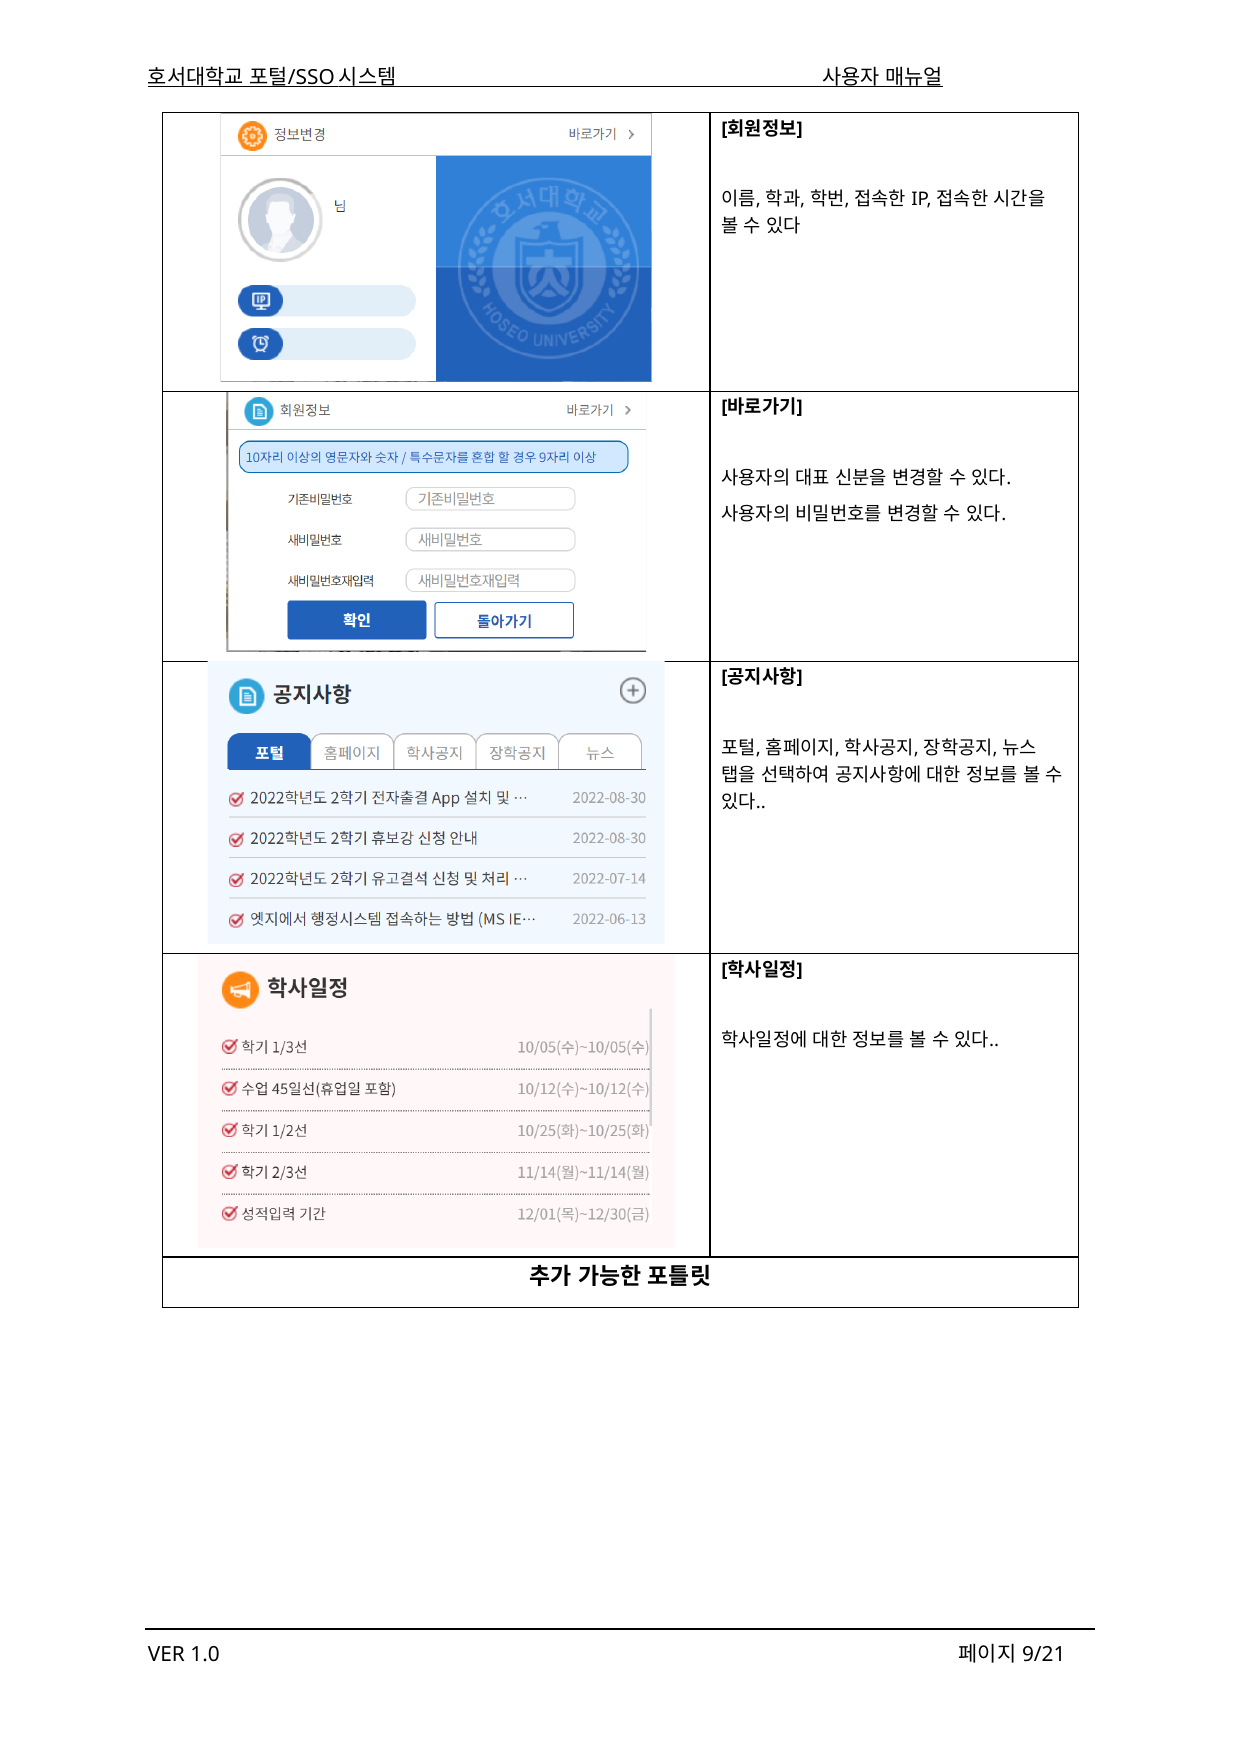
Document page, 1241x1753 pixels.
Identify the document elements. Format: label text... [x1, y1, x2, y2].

table_cell [163, 113, 709, 391]
picture [226, 392, 647, 652]
table_cell [163, 954, 709, 1256]
table_cell [바로가기] 사용자의 대표 신분을 변경할 수 있다. 사용자의 비밀번호를 변경할 수 있다. [711, 392, 1078, 661]
table_cell [163, 662, 709, 953]
picture [197, 954, 675, 1248]
table_cell [163, 392, 709, 661]
picture [207, 661, 665, 944]
table_cell 추가 가능한 포틀릿 [163, 1258, 1078, 1307]
table_cell [학사일정] 학사일정에 대한 정보를 볼 수 있다.. [711, 954, 1078, 1256]
table_cell [회원정보] 이름, 학과, 학번, 접속한 IP, 접속한 시간을 볼 수 있다 [711, 113, 1078, 391]
table_cell [공지사항] 포털, 홈페이지, 학사공지, 장학공지, 뉴스 탭을 선택하여 공지사항에 대한 정보를 볼 수 있다.. [711, 662, 1078, 953]
picture [220, 113, 652, 382]
